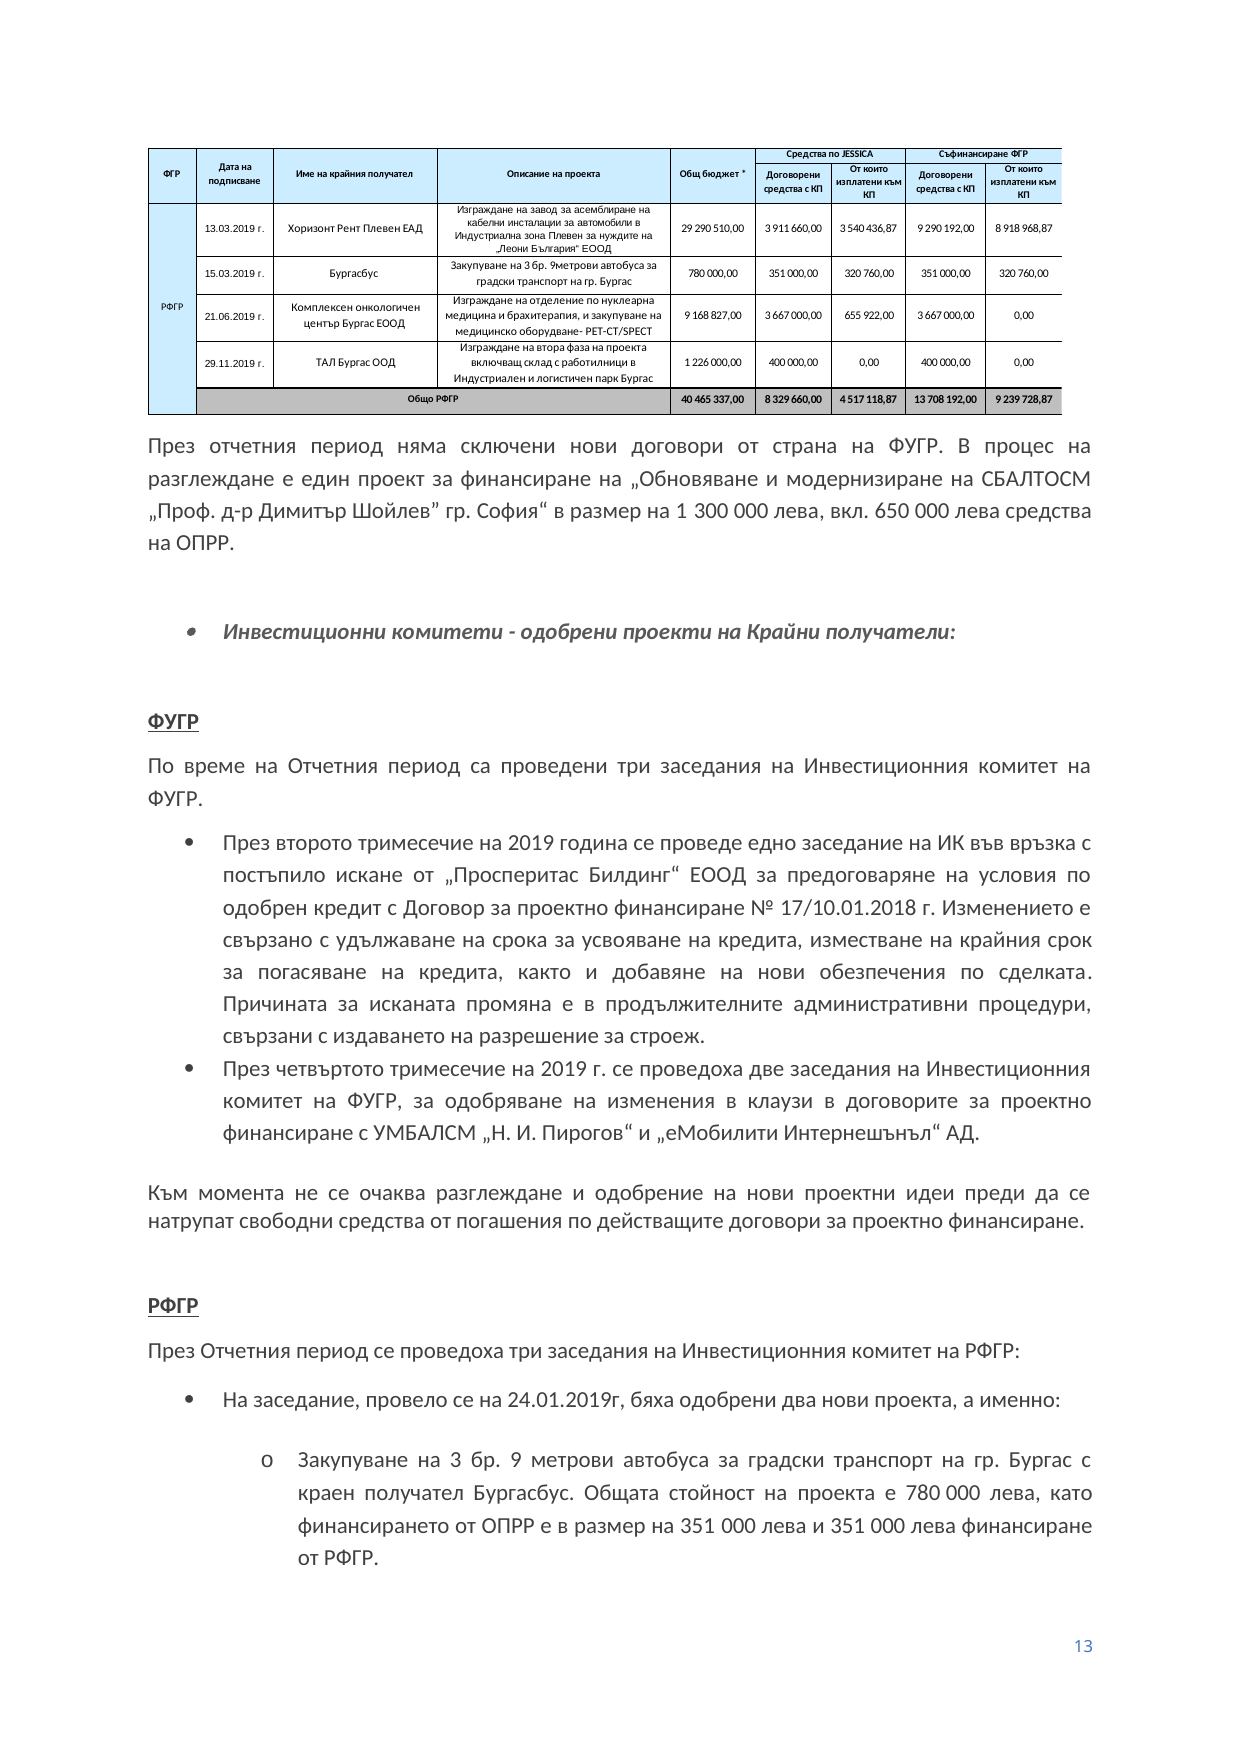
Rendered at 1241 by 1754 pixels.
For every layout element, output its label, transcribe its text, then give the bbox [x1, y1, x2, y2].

list Инвестиционни комитети - одобрени проекти на Крайни получатели: [185, 617, 1093, 645]
text РФГР [148, 1291, 1093, 1319]
text През Отчетния период се проведоха три заседания на Инвестиционния комитет на РФГР: [148, 1336, 1093, 1364]
list Закупуване на 3 бр. 9 метрови автобуса за градски транспорт на гр. Бургас с краен получател Бургасбус. Общата стойност на проекта е 780 000 лева, като финансирането от ОПРР е в размер на 351 000 лева и 351 000 лева финансиране от РФГР. [260, 1445, 1093, 1571]
list През четвъртото тримесечие на 2019 г. се проведоха две заседания на Инвестиционния комитет на ФУГР, за одобряване на изменения в клаузи в договорите за проектно финансиране с УМБАЛСМ „Н. И. Пирогов“ и „еМобилити Интернешънъл“ АД. [185, 1054, 1093, 1146]
text През отчетния период няма сключени нови договори от страна на ФУГР. В процес на разглеждане е един проект за финансиране на „Обновяване и модернизиране на СБАЛТОСМ „Проф. д-р Димитър Шойлев” гр. София“ в размер на 1 300 000 лева, вкл. 650 000 лева средства на ОПРР. [148, 431, 1093, 556]
list На заседание, провело се на 24.01.2019г, бяха одобрени два нови проекта, а именно: [185, 1385, 1093, 1413]
list Към момента не се очаква разглеждане и одобрение на нови проектни идеи преди да се натрупат свободни средства от погашения по действащите договори за проектно финансиране. [148, 1178, 1093, 1234]
list През второто тримесечие на 2019 година се проведе едно заседание на ИК във връзка с постъпило искане от „Просперитас Билдинг“ ЕООД за предоговаряне на условия по одобрен кредит с Договор за проектно финансиране № 17/10.01.2018 г. Изменението е свързано с удължаване на срока за усвояване на кредита, изместване на крайния срок за погасяване на кредита, както и добавяне на нови обезпечения по сделката. Причината за исканата промяна е в продължителните административни процедури, свързани с издаването на разрешение за строеж. [185, 828, 1093, 1049]
text По време на Отчетния период са проведени три заседания на Инвестиционния комитет на ФУГР. [148, 751, 1093, 812]
text ФУГР [148, 707, 1093, 735]
